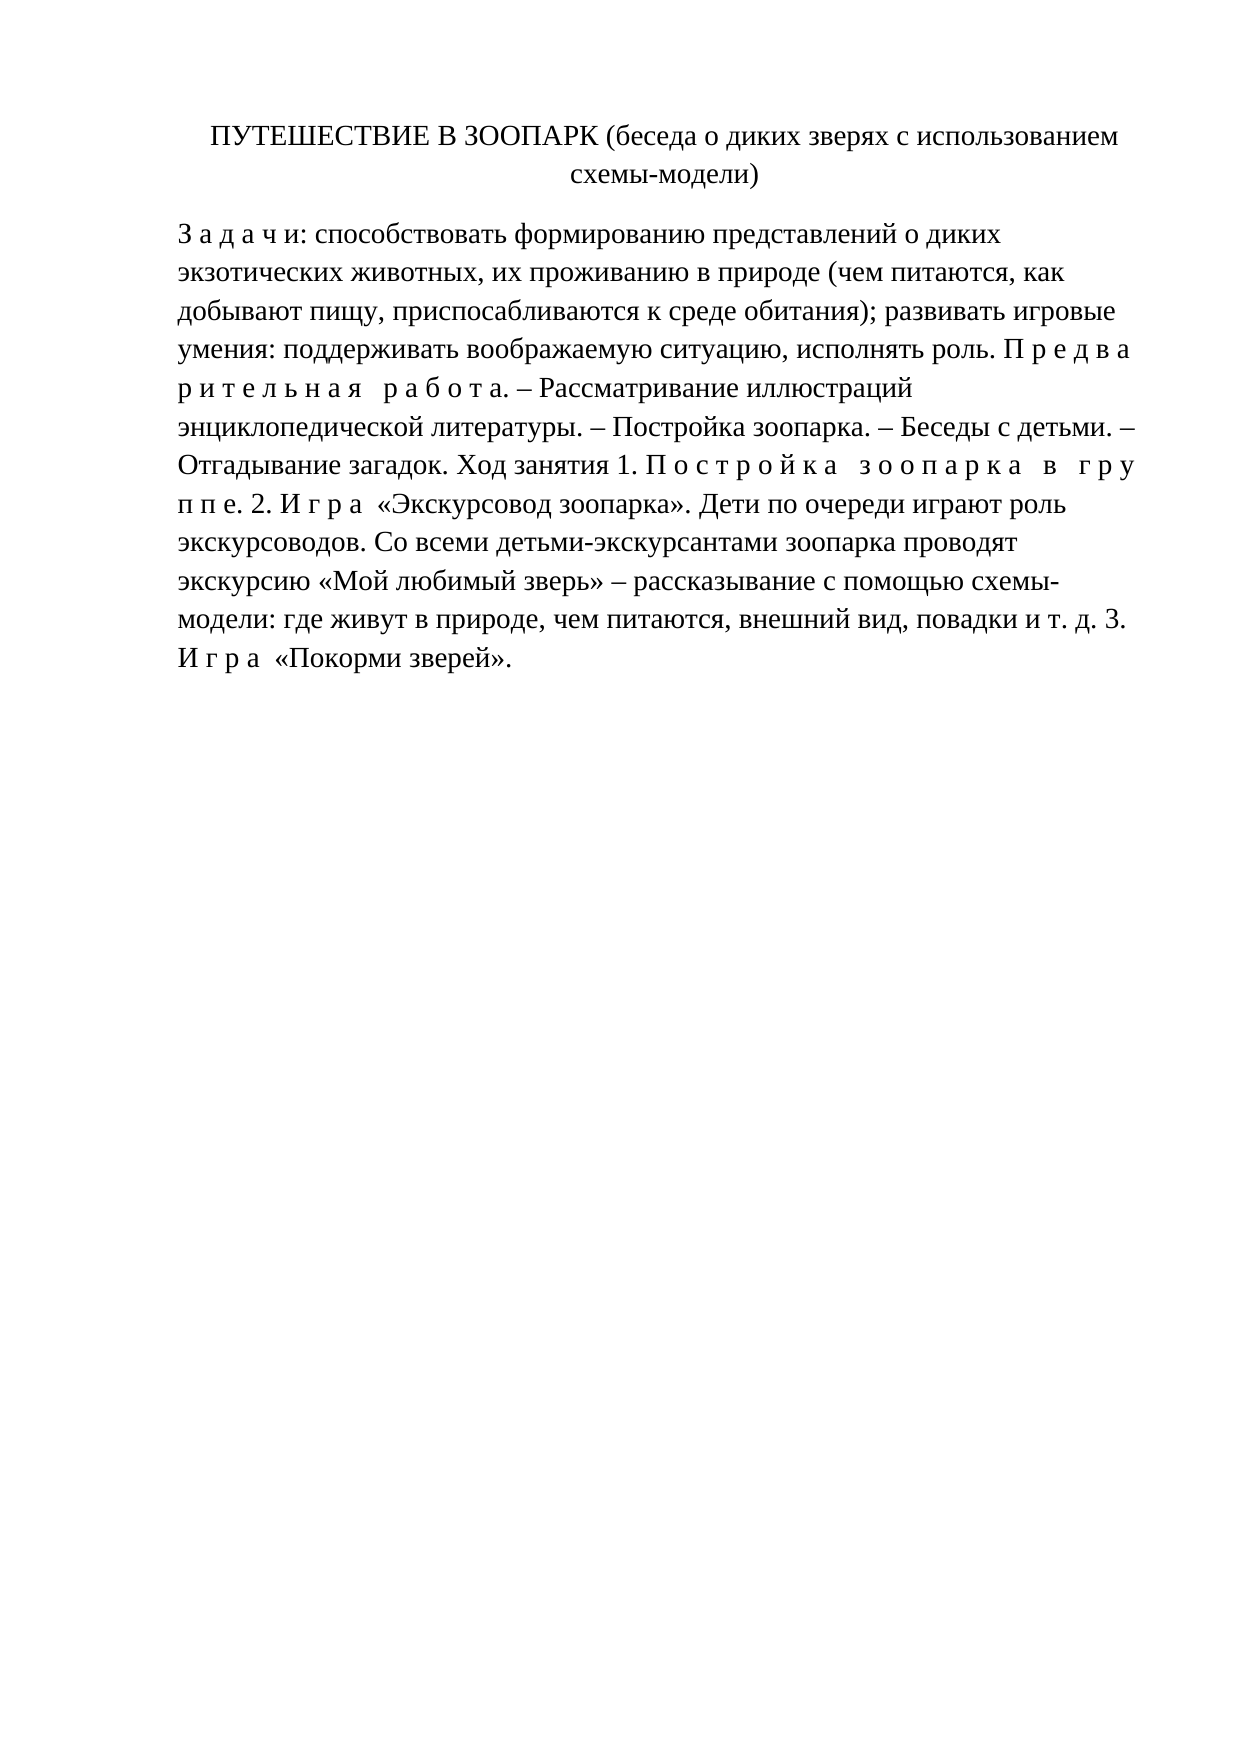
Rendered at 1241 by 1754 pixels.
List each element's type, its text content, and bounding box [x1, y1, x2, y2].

text ПУТЕШЕСТВИЕ В ЗООПАРК (беседа о диких зверях с использованием схемы-модели) [177, 118, 1152, 190]
text З а д а ч и: способствовать формированию представлений о диких экзотических животных, их проживанию в природе (чем питаются, как добывают пищу, приспосабливаются к среде обитания); развивать игровые умения: поддерживать воображаемую ситуацию, исполнять роль. П р е д в а р и т е л ь н а я р а б о т а. – Рассматривание иллюстраций энциклопедической литературы. – Постройка зоопарка. – Беседы с детьми. – Отгадывание загадок. Ход занятия 1. П о с т р о й к а з о о п а р к а в г р у п п е. 2. И г р а «Экскурсовод зоопарка». Дети по очереди играют роль экскурсоводов. Со всеми детьми-экскурсантами зоопарка проводят экскурсию «Мой любимый зверь» – рассказывание с помощью схемы-модели: где живут в природе, чем питаются, внешний вид, повадки и т. д. 3. И г р а «Покорми зверей». [177, 216, 1152, 673]
